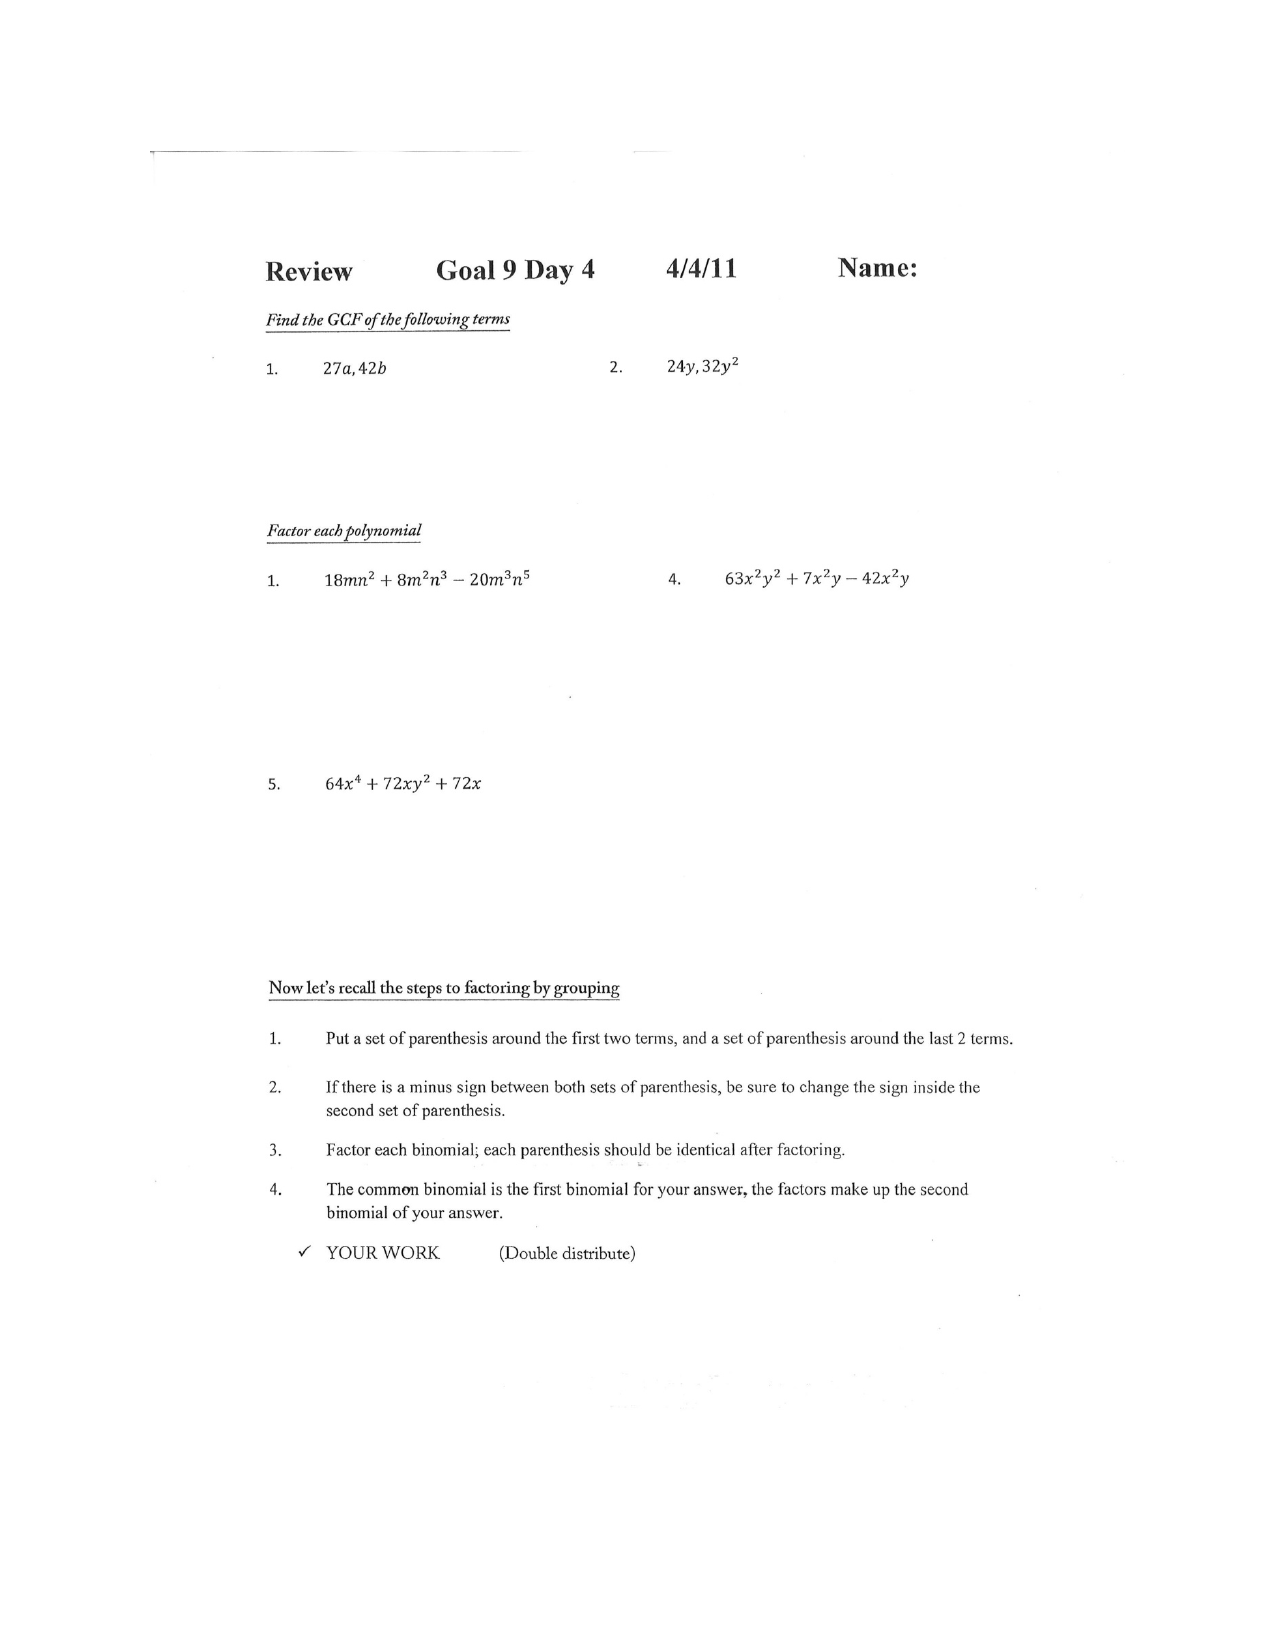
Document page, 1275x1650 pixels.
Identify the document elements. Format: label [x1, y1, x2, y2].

picture [150, 150, 1125, 1412]
